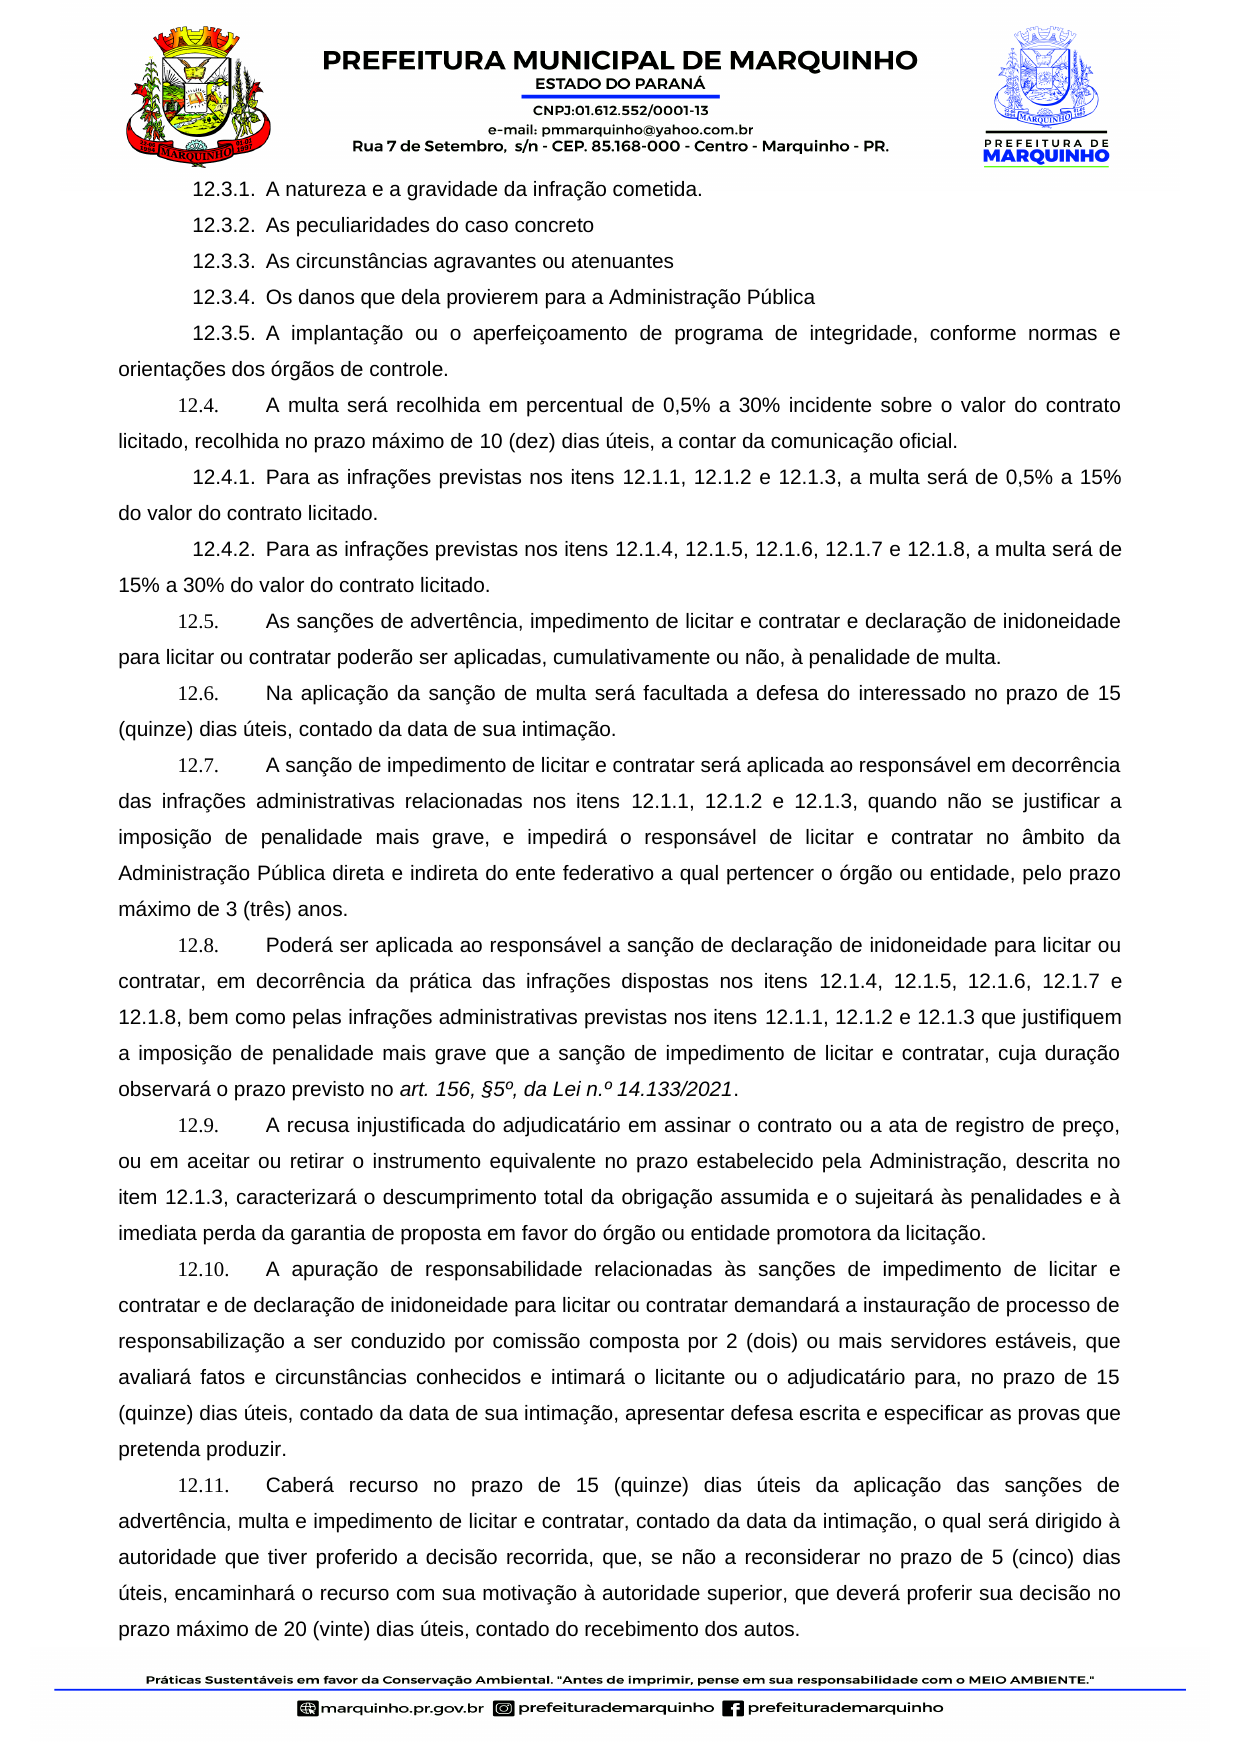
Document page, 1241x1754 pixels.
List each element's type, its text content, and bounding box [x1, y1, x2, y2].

text A natureza e a gravidade da infração cometida. [118, 177, 1122, 201]
text A sanção de impedimento de licitar e contratar será aplicada ao responsável em decorrência das infrações administrativas relacionadas nos itens 12.1.1, 12.1.2 e 12.1.3, quando não se justificar a imposição de penalidade mais grave, e impedirá o responsável de licitar e contratar no âmbito da Administração Pública direta e indireta do ente federativo a qual pertencer o órgão ou entidade, pelo prazo máximo de 3 (três) anos. [118, 753, 1122, 921]
picture [60, 0, 1181, 191]
text As circunstâncias agravantes ou atenuantes [118, 249, 1122, 273]
text Poderá ser aplicada ao responsável a sanção de declaração de inidoneidade para licitar ou contratar, em decorrência da prática das infrações dispostas nos itens 12.1.4, 12.1.5, 12.1.6, 12.1.7 e 12.1.8, bem como pelas infrações administrativas previstas nos itens 12.1.1, 12.1.2 e 12.1.3 que justifiquem a imposição de penalidade mais grave que a sanção de impedimento de licitar e contratar, cuja duração observará o prazo previsto no art. 156, §5º, da Lei n.º 14.133/2021. [118, 933, 1122, 1101]
text A apuração de responsabilidade relacionadas às sanções de impedimento de licitar e contratar e de declaração de inidoneidade para licitar ou contratar demandará a instauração de processo de responsabilização a ser conduzido por comissão composta por 2 (dois) ou mais servidores estáveis, que avaliará fatos e circunstâncias conhecidos e intimará o licitante ou o adjudicatário para, no prazo de 15 (quinze) dias úteis, contado da data de sua intimação, apresentar defesa escrita e especificar as provas que pretenda produzir. [118, 1257, 1122, 1460]
picture [30, 1647, 1210, 1742]
text Na aplicação da sanção de multa será facultada a defesa do interessado no prazo de 15 (quinze) dias úteis, contado da data de sua intimação. [118, 681, 1122, 741]
text As sanções de advertência, impedimento de licitar e contratar e declaração de inidoneidade para licitar ou contratar poderão ser aplicadas, cumulativamente ou não, à penalidade de multa. [118, 609, 1122, 669]
text Para as infrações previstas nos itens 12.1.4, 12.1.5, 12.1.6, 12.1.7 e 12.1.8, a multa será de 15% a 30% do valor do contrato licitado. [118, 537, 1122, 597]
text A recusa injustificada do adjudicatário em assinar o contrato ou a ata de registro de preço, ou em aceitar ou retirar o instrumento equivalente no prazo estabelecido pela Administração, descrita no item 12.1.3, caracterizará o descumprimento total da obrigação assumida e o sujeitará às penalidades e à imediata perda da garantia de proposta em favor do órgão ou entidade promotora da licitação. [118, 1113, 1122, 1244]
text Para as infrações previstas nos itens 12.1.1, 12.1.2 e 12.1.3, a multa será de 0,5% a 15% do valor do contrato licitado. [118, 465, 1122, 525]
text Os danos que dela provierem para a Administração Pública [118, 285, 1122, 309]
text As peculiaridades do caso concreto [118, 213, 1122, 237]
text A multa será recolhida em percentual de 0,5% a 30% incidente sobre o valor do contrato licitado, recolhida no prazo máximo de 10 (dez) dias úteis, a contar da comunicação oficial. [118, 393, 1122, 453]
text Caberá recurso no prazo de 15 (quinze) dias úteis da aplicação das sanções de advertência, multa e impedimento de licitar e contratar, contado da data da intimação, o qual será dirigido à autoridade que tiver proferido a decisão recorrida, que, se não a reconsiderar no prazo de 5 (cinco) dias úteis, encaminhará o recurso com sua motivação à autoridade superior, que deverá proferir sua decisão no prazo máximo de 20 (vinte) dias úteis, contado do recebimento dos autos. [118, 1472, 1122, 1640]
text A implantação ou o aperfeiçoamento de programa de integridade, conforme normas e orientações dos órgãos de controle. [118, 321, 1122, 381]
